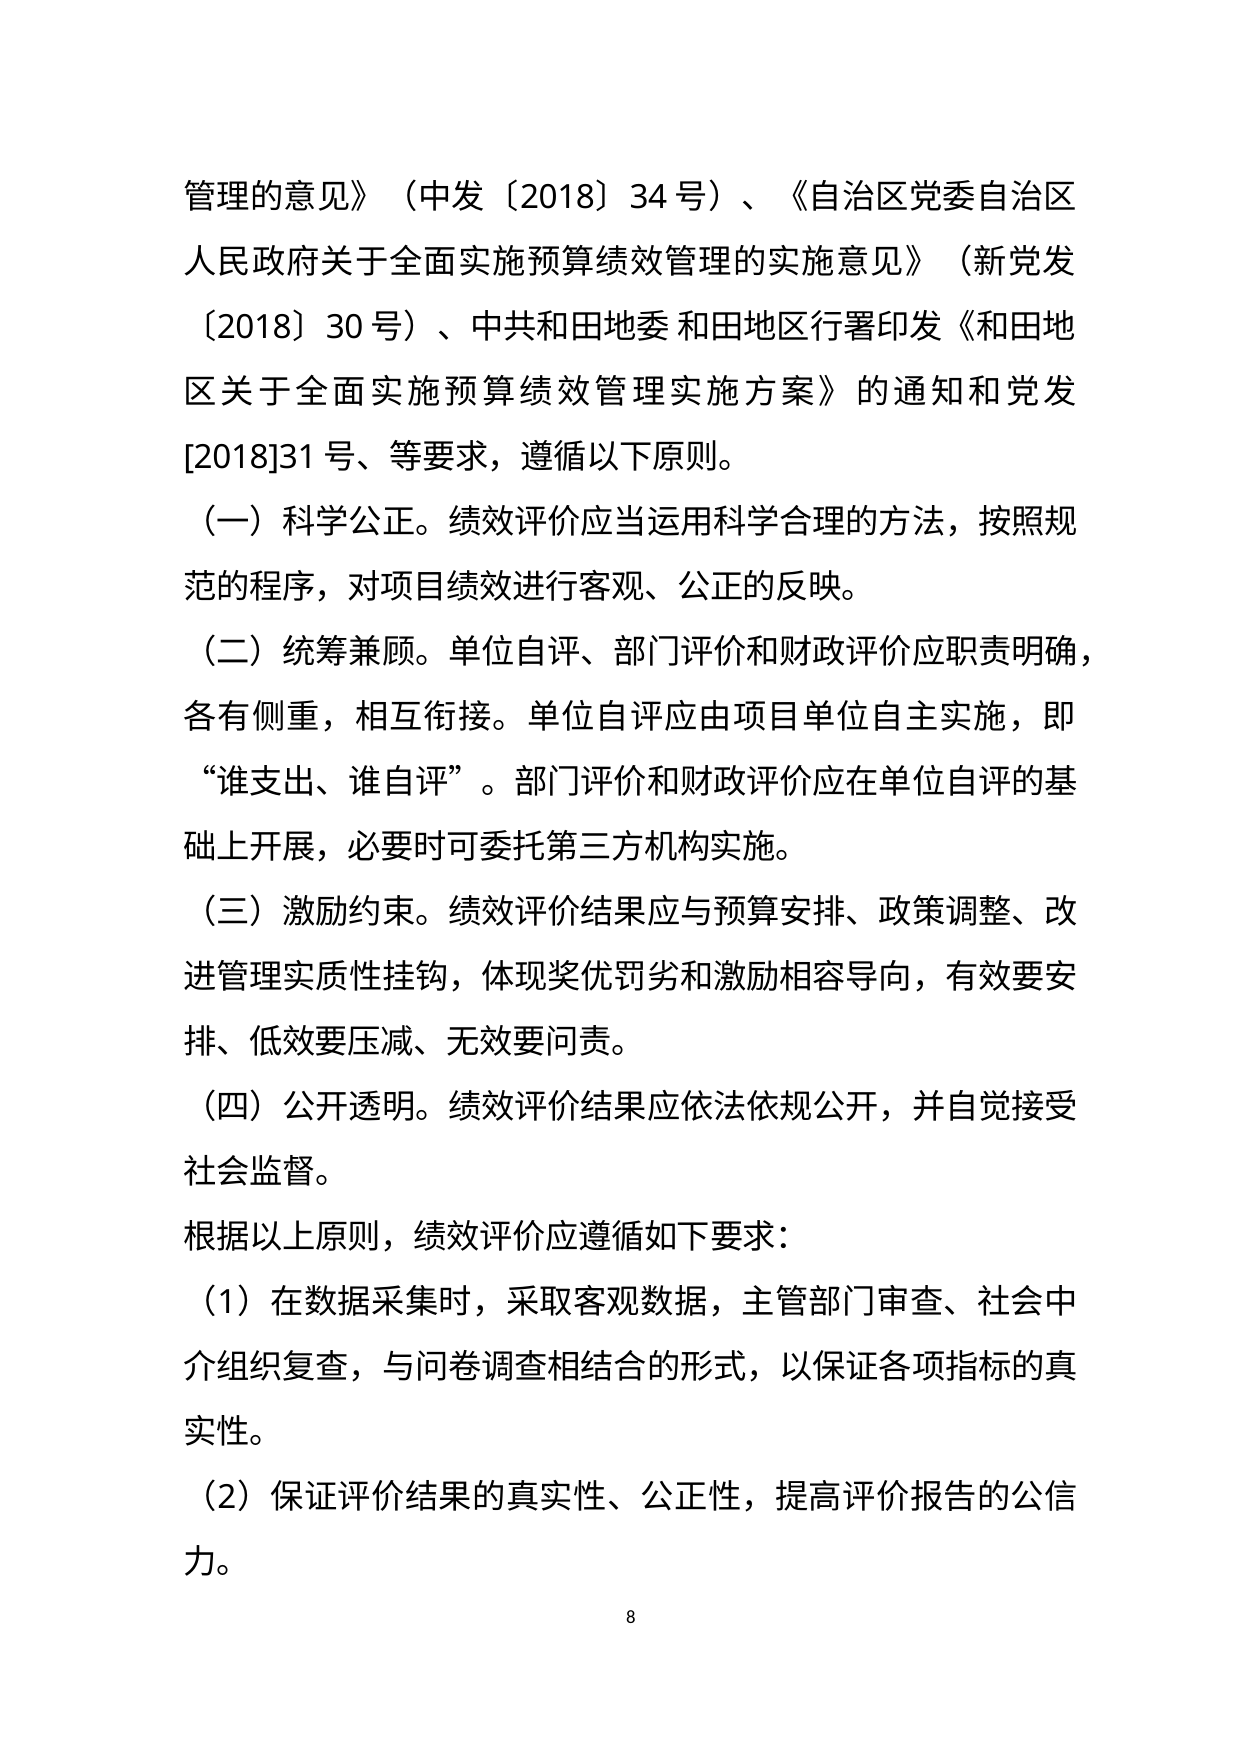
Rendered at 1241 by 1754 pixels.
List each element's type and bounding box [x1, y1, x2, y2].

text [183, 162, 1078, 1592]
